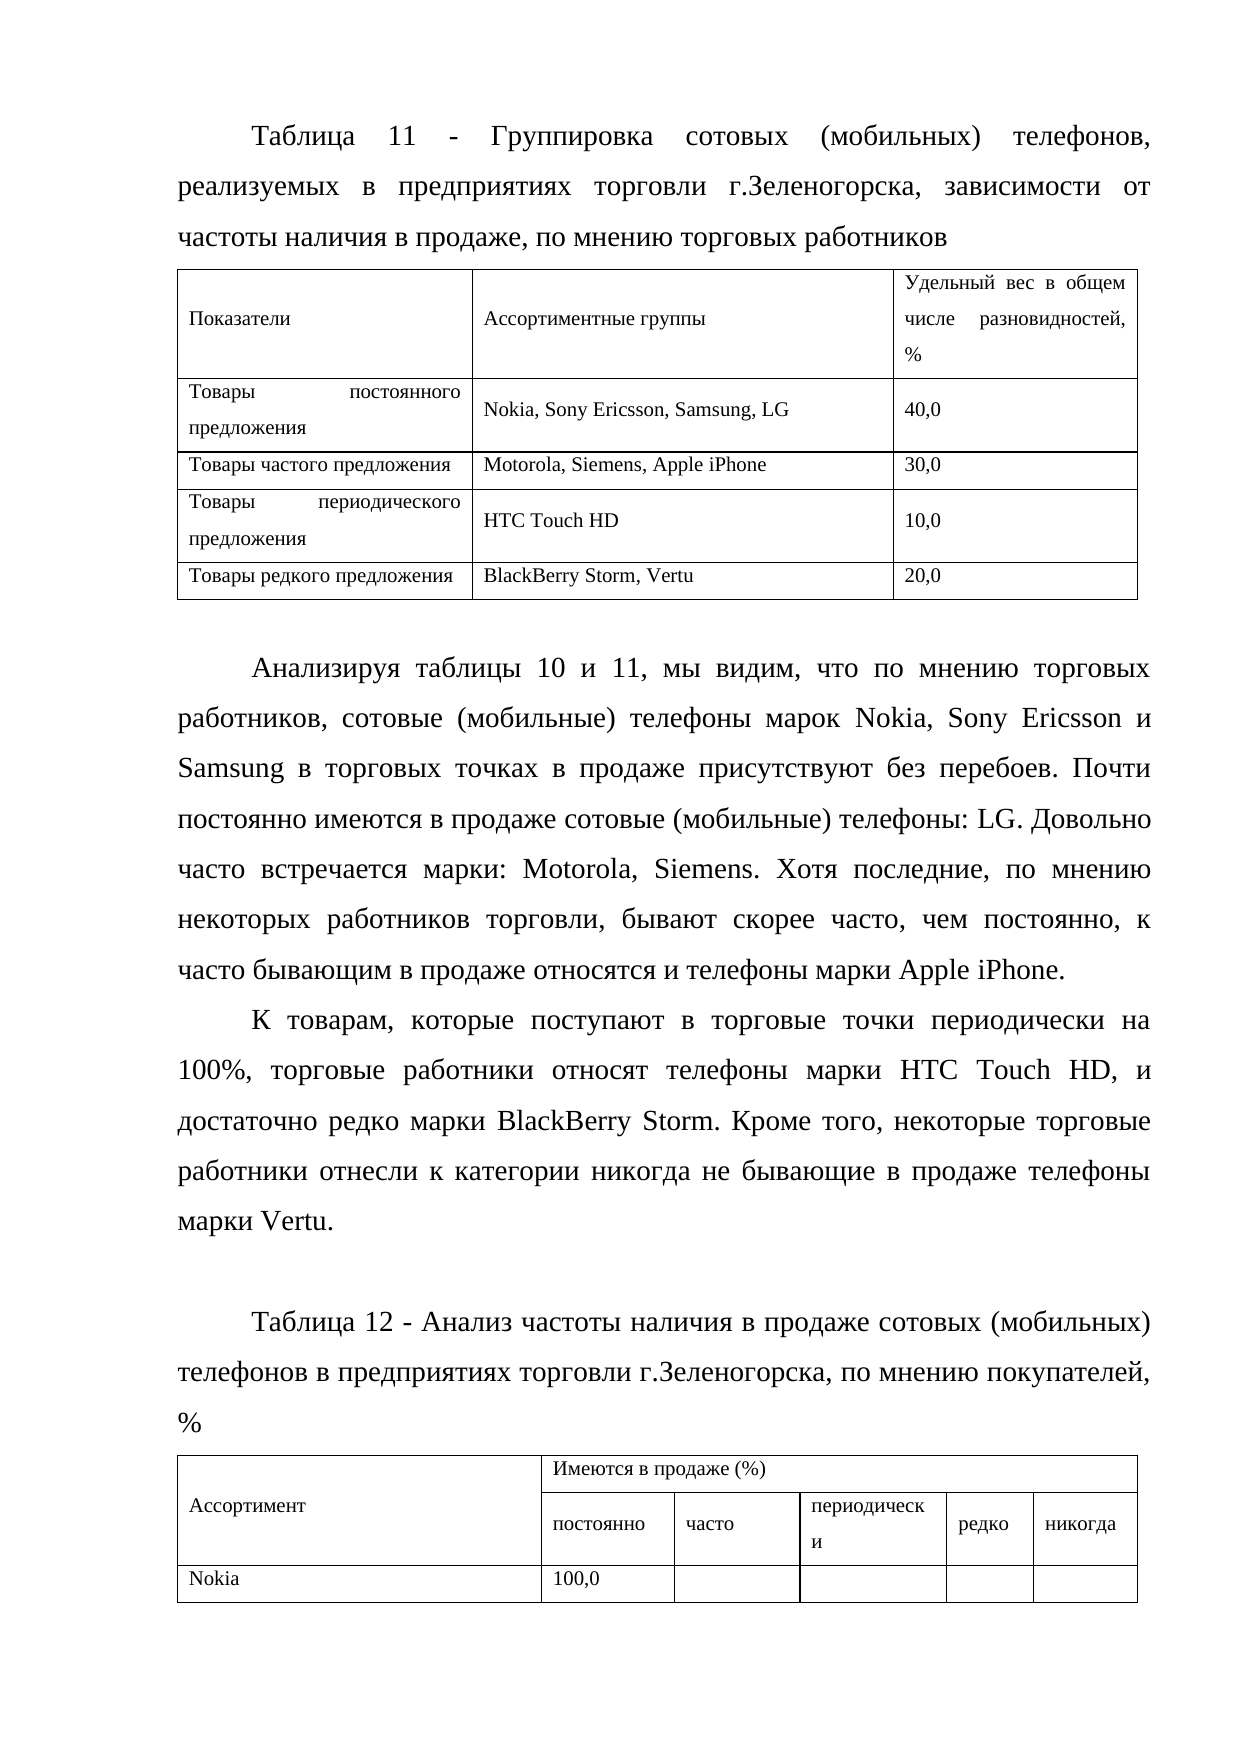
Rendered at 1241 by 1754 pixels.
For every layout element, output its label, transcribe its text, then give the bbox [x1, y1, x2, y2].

table_cell [801, 1566, 946, 1602]
text Таблица 11 - Группировка сотовых (мобильных) телефонов, реализуемых в предприятиях торговли г.Зеленогорска, зависимости от частоты наличия в продаже, по мнению торговых работников [177, 118, 1152, 252]
table_cell [675, 1566, 799, 1602]
text К товарам, которые поступают в торговые точки периодически на 100%, торговые работники относят телефоны марки HTC Touch HD, и достаточно редко марки BlackBerry Storm. Кроме того, некоторые торговые работники отнесли к категории никогда не бывающие в продаже телефоны марки Vertu. [177, 1002, 1152, 1237]
table_cell 40,0 [894, 379, 1137, 451]
table_header Ассортимент [178, 1456, 541, 1565]
table_cell 30,0 [894, 453, 1137, 488]
table_cell Nokia, Sony Ericsson, Samsung, LG [473, 379, 893, 451]
text Таблица 12 - Анализ частоты наличия в продаже сотовых (мобильных) телефонов в предприятиях торговли г.Зеленогорска, по мнению покупателей, % [177, 1304, 1152, 1438]
table_cell Товары частого предложения [178, 453, 472, 488]
table_header Имеются в продаже (%) [542, 1456, 1137, 1492]
table_cell часто [675, 1493, 799, 1565]
table_cell редко [947, 1493, 1033, 1565]
table_header Удельный вес в общем числе разновидностей, % [894, 270, 1137, 378]
table_cell периодически [801, 1493, 946, 1565]
table_cell Nokia [178, 1566, 541, 1602]
table_cell BlackBerry Storm, Vertu [473, 563, 893, 599]
table_cell Товары постоянного предложения [178, 379, 472, 451]
table_cell постоянно [542, 1493, 674, 1565]
table_cell Товары редкого предложения [178, 563, 472, 599]
table_cell Motorola, Siemens, Apple iPhone [473, 453, 893, 488]
table_cell [1034, 1566, 1137, 1602]
table_header Показатели [178, 270, 472, 378]
table_cell никогда [1034, 1493, 1137, 1565]
table_cell 100,0 [542, 1566, 674, 1602]
text Анализируя таблицы 10 и 11, мы видим, что по мнению торговых работников, сотовые (мобильные) телефоны марок Nokia, Sony Ericsson и Samsung в торговых точках в продаже присутствуют без перебоев. Почти постоянно имеются в продаже сотовые (мобильные) телефоны: LG. Довольно часто встречается марки: Motorola, Siemens. Хотя последние, по мнению некоторых работников торговли, бывают скорее часто, чем постоянно, к часто бывающим в продаже относятся и телефоны марки Apple iPhone. [177, 650, 1152, 985]
table_header Ассортиментные группы [473, 270, 893, 378]
table_cell Товары периодического предложения [178, 490, 472, 562]
table_cell 20,0 [894, 563, 1137, 599]
table_cell 10,0 [894, 490, 1137, 562]
table_cell [947, 1566, 1033, 1602]
table_cell HTC Touch HD [473, 490, 893, 562]
